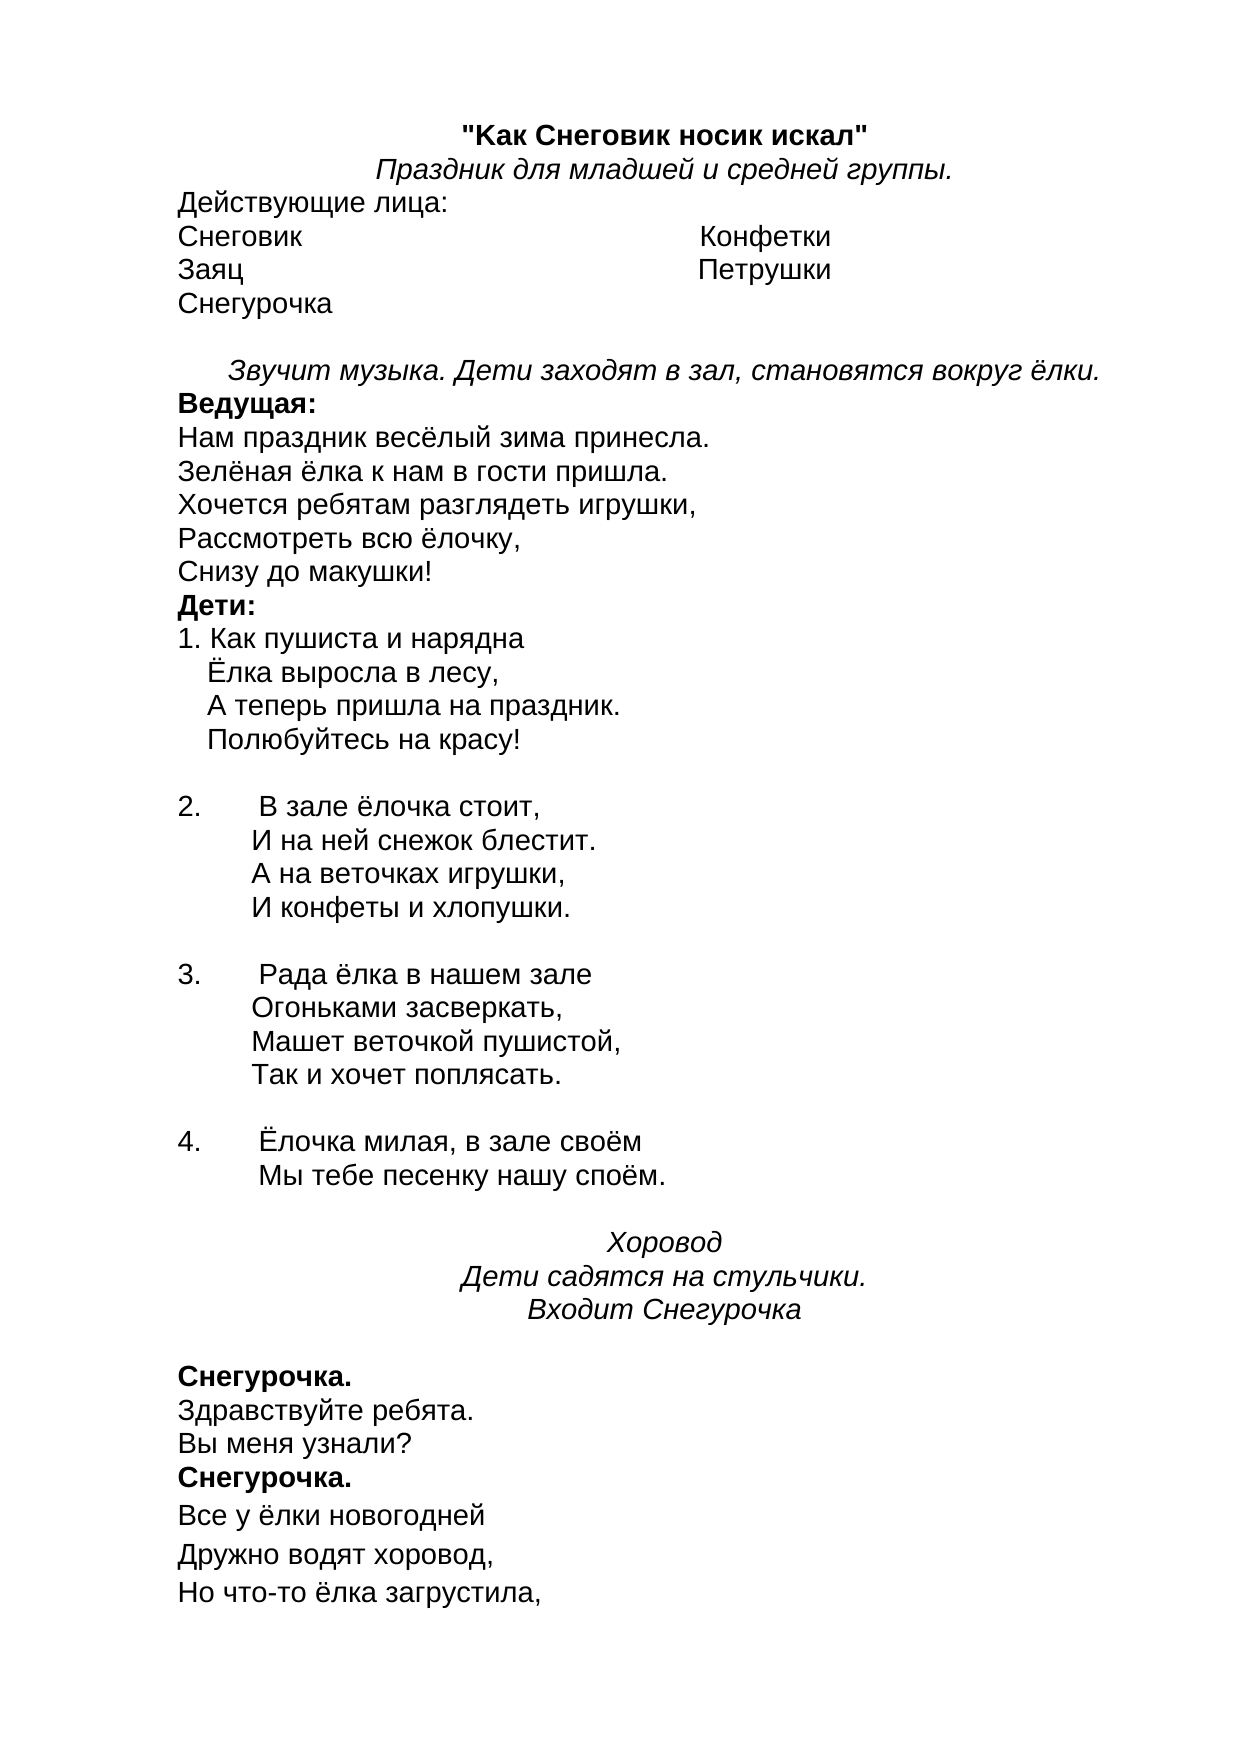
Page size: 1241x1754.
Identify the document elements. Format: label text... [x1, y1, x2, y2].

text Мы тебе песенку нашу споём. [177, 1158, 1152, 1191]
text Ёлка выросла в лесу, [177, 655, 1152, 688]
text Действующие лица: [177, 185, 1152, 219]
text Снегурочка. [177, 1460, 1152, 1493]
text Здравствуйте ребята. [177, 1393, 1152, 1426]
text Праздник для младшей и средней группы. [177, 152, 1152, 185]
text Снегурочка [177, 286, 1152, 319]
text Дети: [177, 588, 1152, 621]
text Входит Снегурочка [177, 1292, 1152, 1326]
text Вы меня узнали? [177, 1426, 1152, 1460]
text Снегурочка. [177, 1359, 1152, 1393]
text И на ней снежок блестит. [177, 822, 1152, 856]
text Снизу до макушки! [177, 554, 1152, 588]
text Так и хочет поплясать. [177, 1057, 1152, 1091]
text Хоровод [177, 1225, 1152, 1258]
text А теперь пришла на праздник. [177, 688, 1152, 722]
text Дружно водят хоровод, [177, 1537, 1152, 1570]
text "Kaк Снеговик носик искал" [177, 118, 1152, 152]
text 3. Рада ёлка в нашем зале [177, 957, 1152, 990]
text 4. Ёлочка милая, в зале своём [177, 1124, 1152, 1158]
text Нам праздник весёлый зима принесла. [177, 420, 1152, 453]
text Звучит музыка. Дети заходят в зал, становятся вокруг ёлки. [177, 353, 1152, 386]
text Но что-то ёлка загрустила, [177, 1575, 1152, 1609]
text Огоньками засверкать, [177, 990, 1152, 1024]
text А на веточках игрушки, [177, 856, 1152, 889]
text И конфеты и хлопушки. [177, 889, 1152, 923]
text Машет веточкой пушистой, [177, 1024, 1152, 1057]
text Полюбуйтесь на красу! [177, 722, 1152, 755]
text 1. Как пушиста и нарядна [177, 621, 1152, 655]
text 2. В зале ёлочка стоит, [177, 789, 1152, 822]
text Дети садятся на стульчики. [177, 1258, 1152, 1292]
text Заяц Петрушки [177, 252, 1152, 286]
text Зелёная ёлка к нам в гости пришла. [177, 453, 1152, 487]
text Хочется ребятам разглядеть игрушки, [177, 487, 1152, 521]
text Ведущая: [177, 386, 1152, 420]
text Все у ёлки новогодней [177, 1498, 1152, 1532]
text Снеговик Конфетки [177, 219, 1152, 252]
text Рассмотреть всю ёлочку, [177, 521, 1152, 554]
